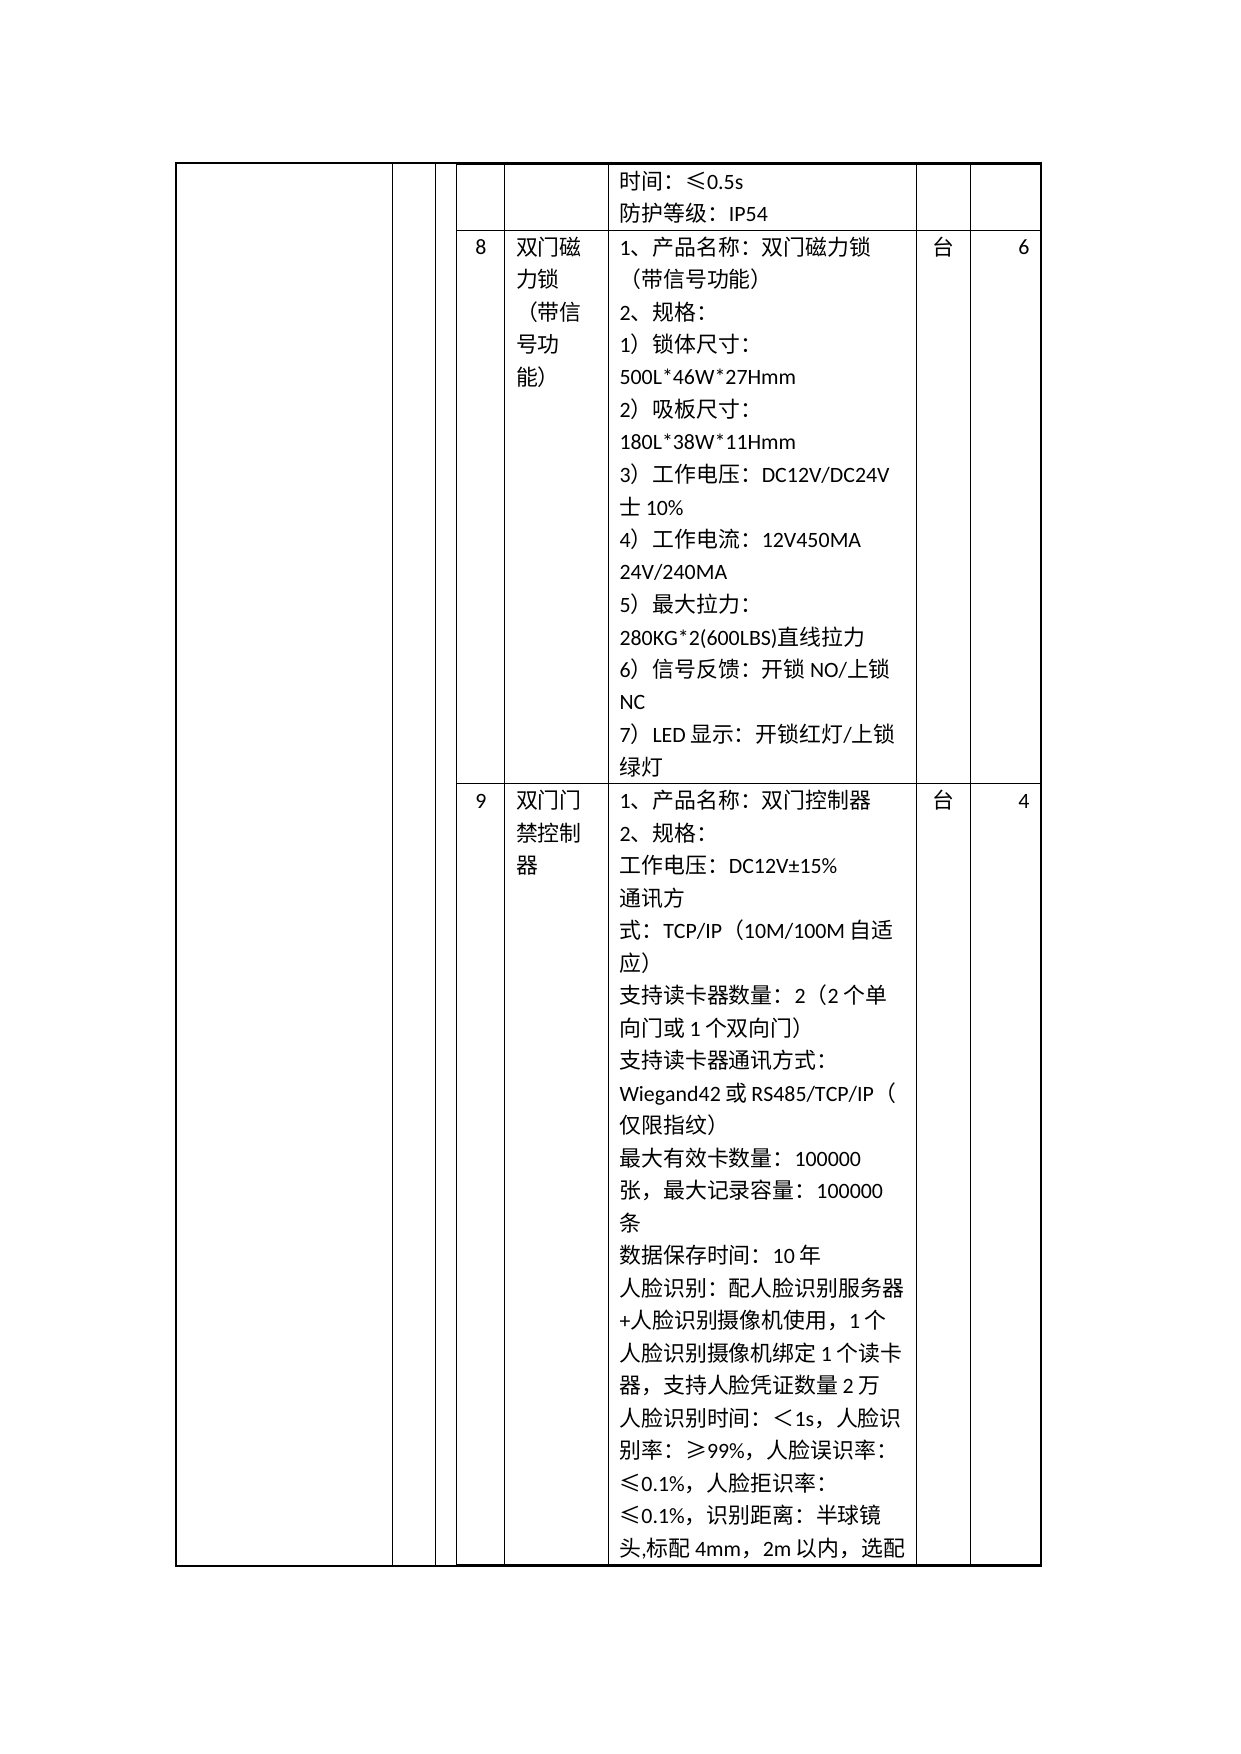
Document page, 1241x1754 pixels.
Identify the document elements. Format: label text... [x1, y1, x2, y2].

table_cell [177, 164, 392, 1565]
table_cell 1 [393, 164, 435, 1565]
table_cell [436, 164, 456, 1565]
